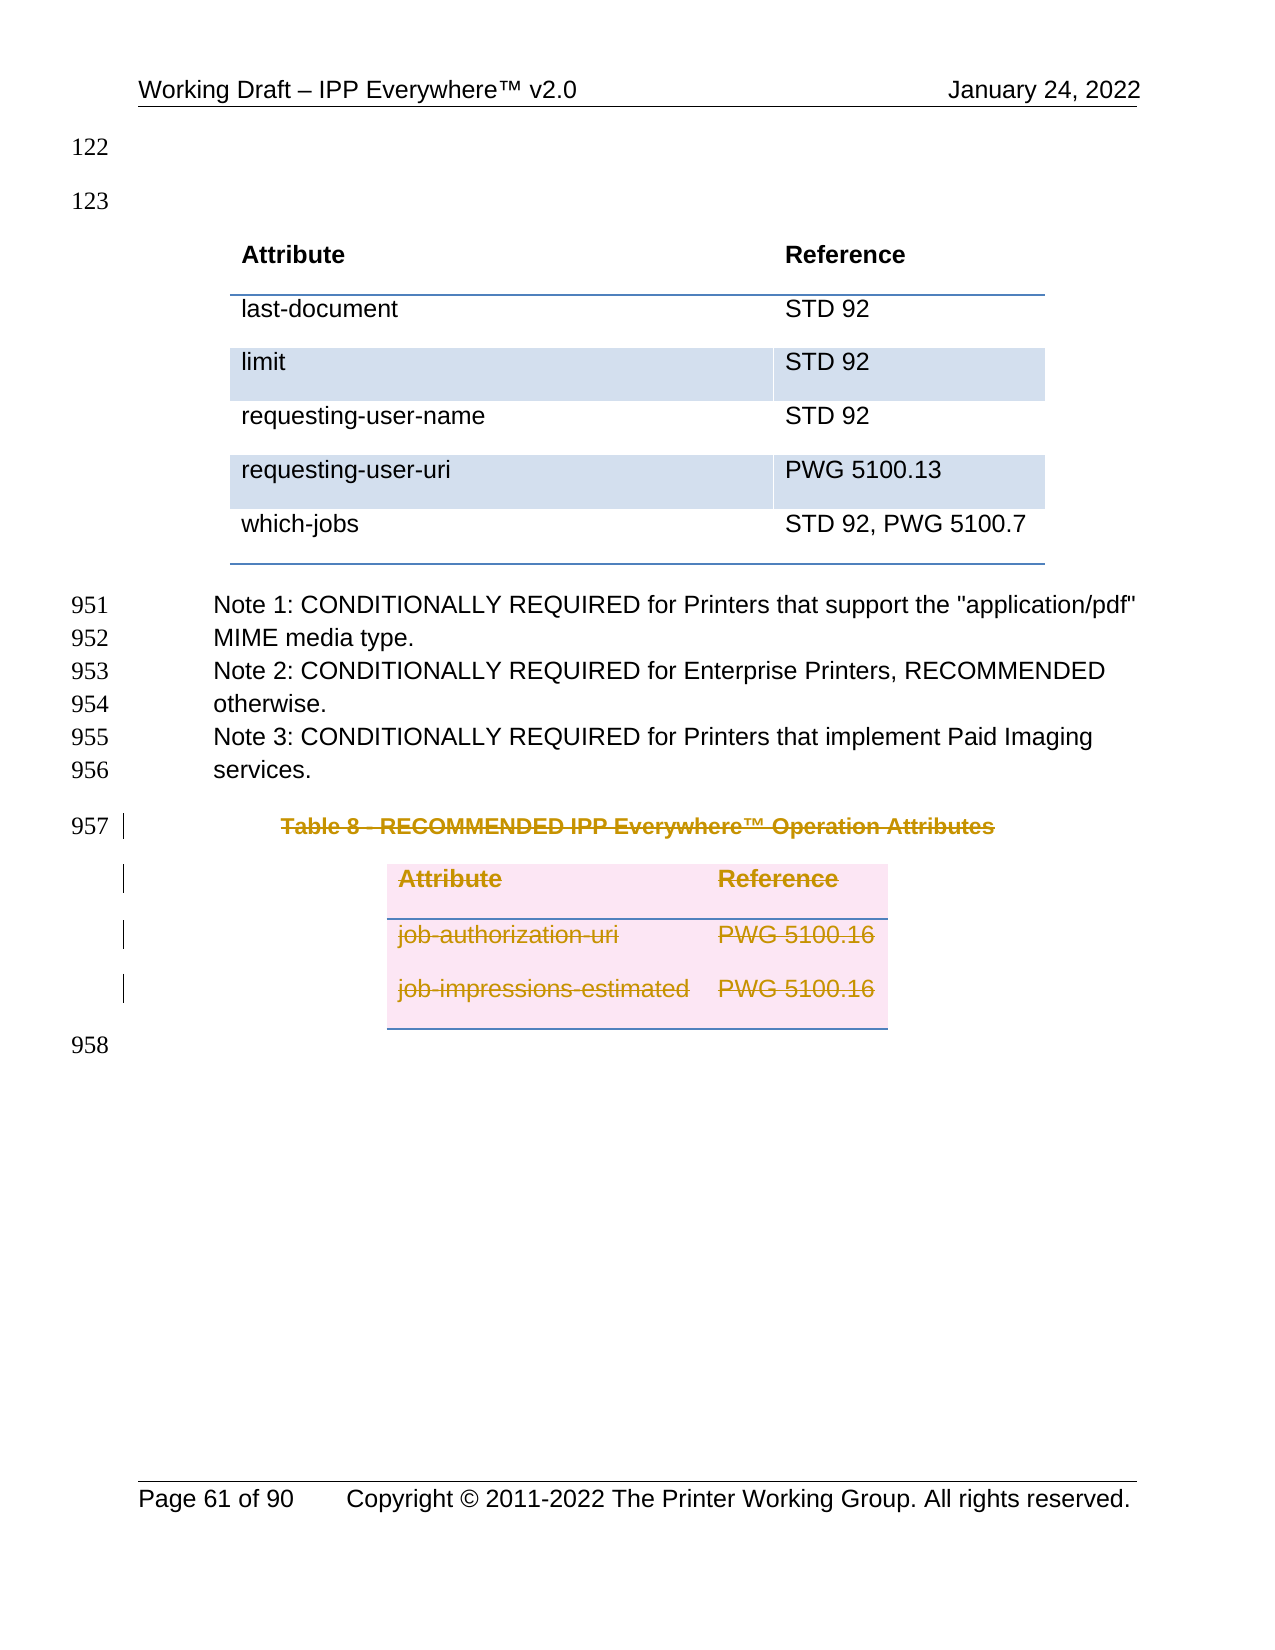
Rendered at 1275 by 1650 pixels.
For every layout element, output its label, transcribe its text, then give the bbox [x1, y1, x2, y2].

table_cell requesting-user-uri [230, 455, 773, 509]
text Note 1: CONDITIONALLY REQUIRED for Printers that support the "application/pdf" MIME media type. [213, 590, 1137, 652]
table_cell which-jobs [230, 509, 773, 563]
table_cell last-document [230, 296, 773, 347]
table_header Attribute [230, 240, 773, 293]
table_cell STD 92 [774, 401, 1045, 455]
table_header Reference [774, 240, 1045, 293]
table_cell limit [230, 348, 773, 401]
table_cell requesting-user-name [230, 401, 773, 455]
text Note 3: CONDITIONALLY REQUIRED for Printers that implement Paid Imaging services. [213, 722, 1137, 784]
table_cell STD 92 [774, 348, 1045, 401]
table_cell STD 92, PWG 5100.7 [774, 509, 1045, 563]
text Note 2: CONDITIONALLY REQUIRED for Enterprise Printers, RECOMMENDED otherwise. [213, 656, 1137, 718]
table_cell PWG 5100.13 [774, 455, 1045, 509]
table_cell STD 92 [774, 296, 1045, 347]
